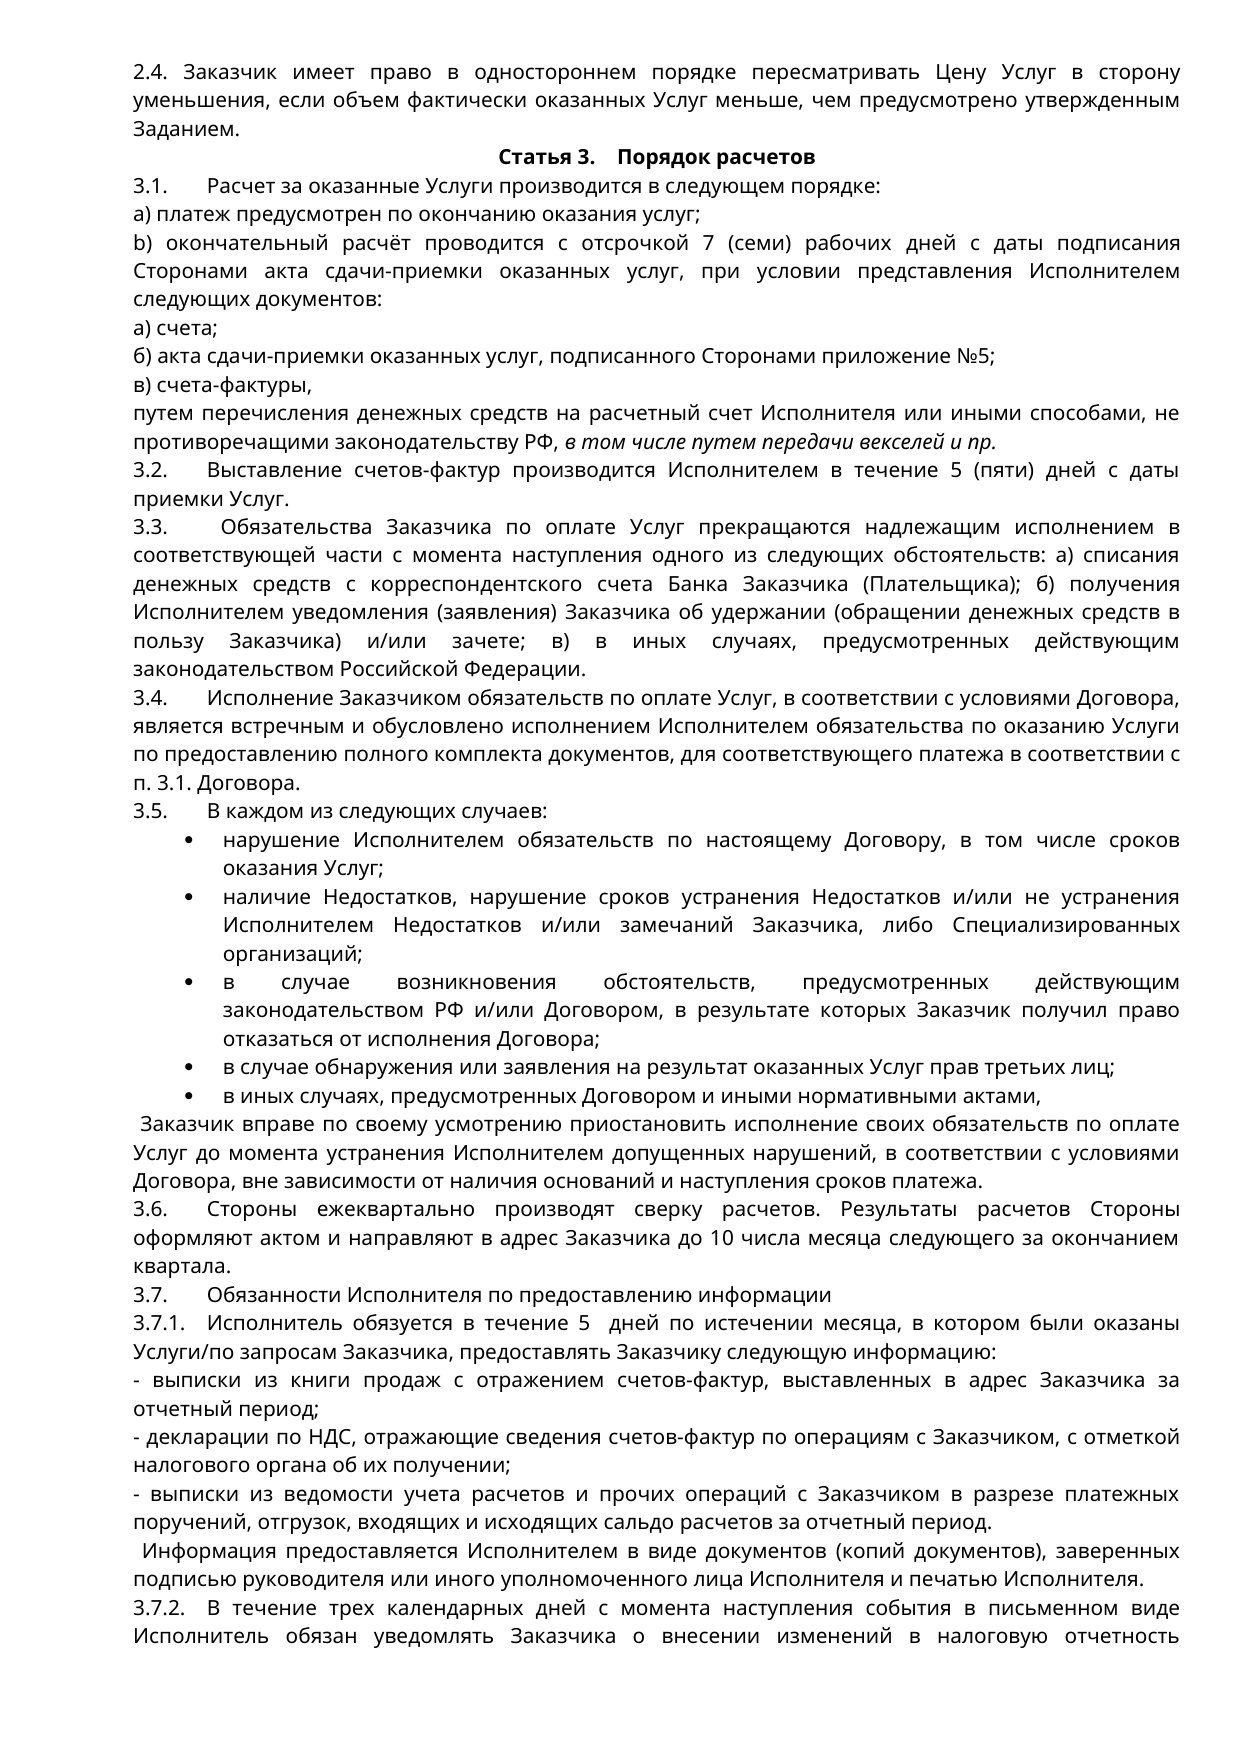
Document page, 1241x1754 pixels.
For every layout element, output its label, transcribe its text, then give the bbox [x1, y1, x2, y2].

list Расчет за оказанные Услуги производится в следующем порядке: [133, 171, 1181, 199]
text б) акта сдачи-приемки оказанных услуг, подписанного Сторонами приложение №5; [133, 341, 1181, 370]
text Заказчик вправе по своему усмотрению приостановить исполнение своих обязательств по оплате Услуг до момента устранения Исполнителем допущенных нарушений, в соответствии с условиями Договора, вне зависимости от наличия оснований и наступления сроков платежа. [133, 1109, 1181, 1194]
text - декларации по НДС, отражающие сведения счетов-фактур по операциям с Заказчиком, с отметкой налогового органа об их получении; [133, 1422, 1181, 1479]
list в случае обнаружения или заявления на результат оказанных Услуг прав третьих лиц; [185, 1052, 1181, 1081]
list Обязательства Заказчика по оплате Услуг прекращаются надлежащим исполнением в соответствующей части с момента наступления одного из следующих обстоятельств: а) списания денежных средств с корреспондентского счета Банка Заказчика (Плательщика); б) получения Исполнителем уведомления (заявления) Заказчика об удержании (обращении денежных средств в пользу Заказчика) и/или зачете; в) в иных случаях, предусмотренных действующим законодательством Российской Федерации. [133, 512, 1181, 683]
list Выставление счетов-фактур производится Исполнителем в течение 5 (пяти) дней с даты приемки Услуг. [133, 455, 1181, 512]
list В каждом из следующих случаев: [133, 796, 1181, 825]
list в случае возникновения обстоятельств, предусмотренных действующим законодательством РФ и/или Договором, в результате которых Заказчик получил право отказаться от исполнения Договора; [185, 967, 1181, 1052]
text Статья 3. Порядок расчетов [133, 142, 1181, 171]
text в) счета-фактуры, [133, 370, 1181, 398]
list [133, 1593, 1181, 1649]
text 2.4. Заказчик имеет право в одностороннем порядке пересматривать Цену Услуг в сторону уменьшения, если объем фактически оказанных Услуг меньше, чем предусмотрено утвержденным Заданием. [133, 57, 1181, 142]
list Исполнитель обязуется в течение 5 дней по истечении месяца, в котором были оказаны Услуги/по запросам Заказчика, предоставлять Заказчику следующую информацию: [133, 1308, 1181, 1365]
text - выписки из ведомости учета расчетов и прочих операций с Заказчиком в разрезе платежных поручений, отгрузок, входящих и исходящих сальдо расчетов за отчетный период. [133, 1479, 1181, 1536]
text b) окончательный расчёт проводится с отсрочкой 7 (семи) рабочих дней с даты подписания Сторонами акта сдачи-приемки оказанных услуг, при условии представления Исполнителем следующих документов: [133, 228, 1181, 313]
list в иных случаях, предусмотренных Договором и иными нормативными актами, [185, 1081, 1181, 1109]
list нарушение Исполнителем обязательств по настоящему Договору, в том числе сроков оказания Услуг; [185, 825, 1181, 882]
text а) счета; [133, 313, 1181, 341]
text a) платеж предусмотрен по окончанию оказания услуг; [133, 199, 1181, 228]
list наличие Недостатков, нарушение сроков устранения Недостатков и/или не устранения Исполнителем Недостатков и/или замечаний Заказчика, либо Специализированных организаций; [185, 882, 1181, 967]
list Стороны ежеквартально производят сверку расчетов. Результаты расчетов Стороны оформляют актом и направляют в адрес Заказчика до 10 числа месяца следующего за окончанием квартала. [133, 1194, 1181, 1280]
text - выписки из книги продаж с отражением счетов-фактур, выставленных в адрес Заказчика за отчетный период; [133, 1365, 1181, 1422]
text путем перечисления денежных средств на расчетный счет Исполнителя или иными способами, не противоречащими законодательству РФ, в том числе путем передачи векселей и пр. [133, 398, 1181, 455]
list Исполнение Заказчиком обязательств по оплате Услуг, в соответствии с условиями Договора, является встречным и обусловлено исполнением Исполнителем обязательства по оказанию Услуги по предоставлению полного комплекта документов, для соответствующего платежа в соответствии с п. 3.1. Договора. [133, 683, 1181, 796]
list Обязанности Исполнителя по предоставлению информации [133, 1280, 1181, 1308]
text Информация предоставляется Исполнителем в виде документов (копий документов), заверенных подписью руководителя или иного уполномоченного лица Исполнителя и печатью Исполнителя. [133, 1536, 1181, 1593]
